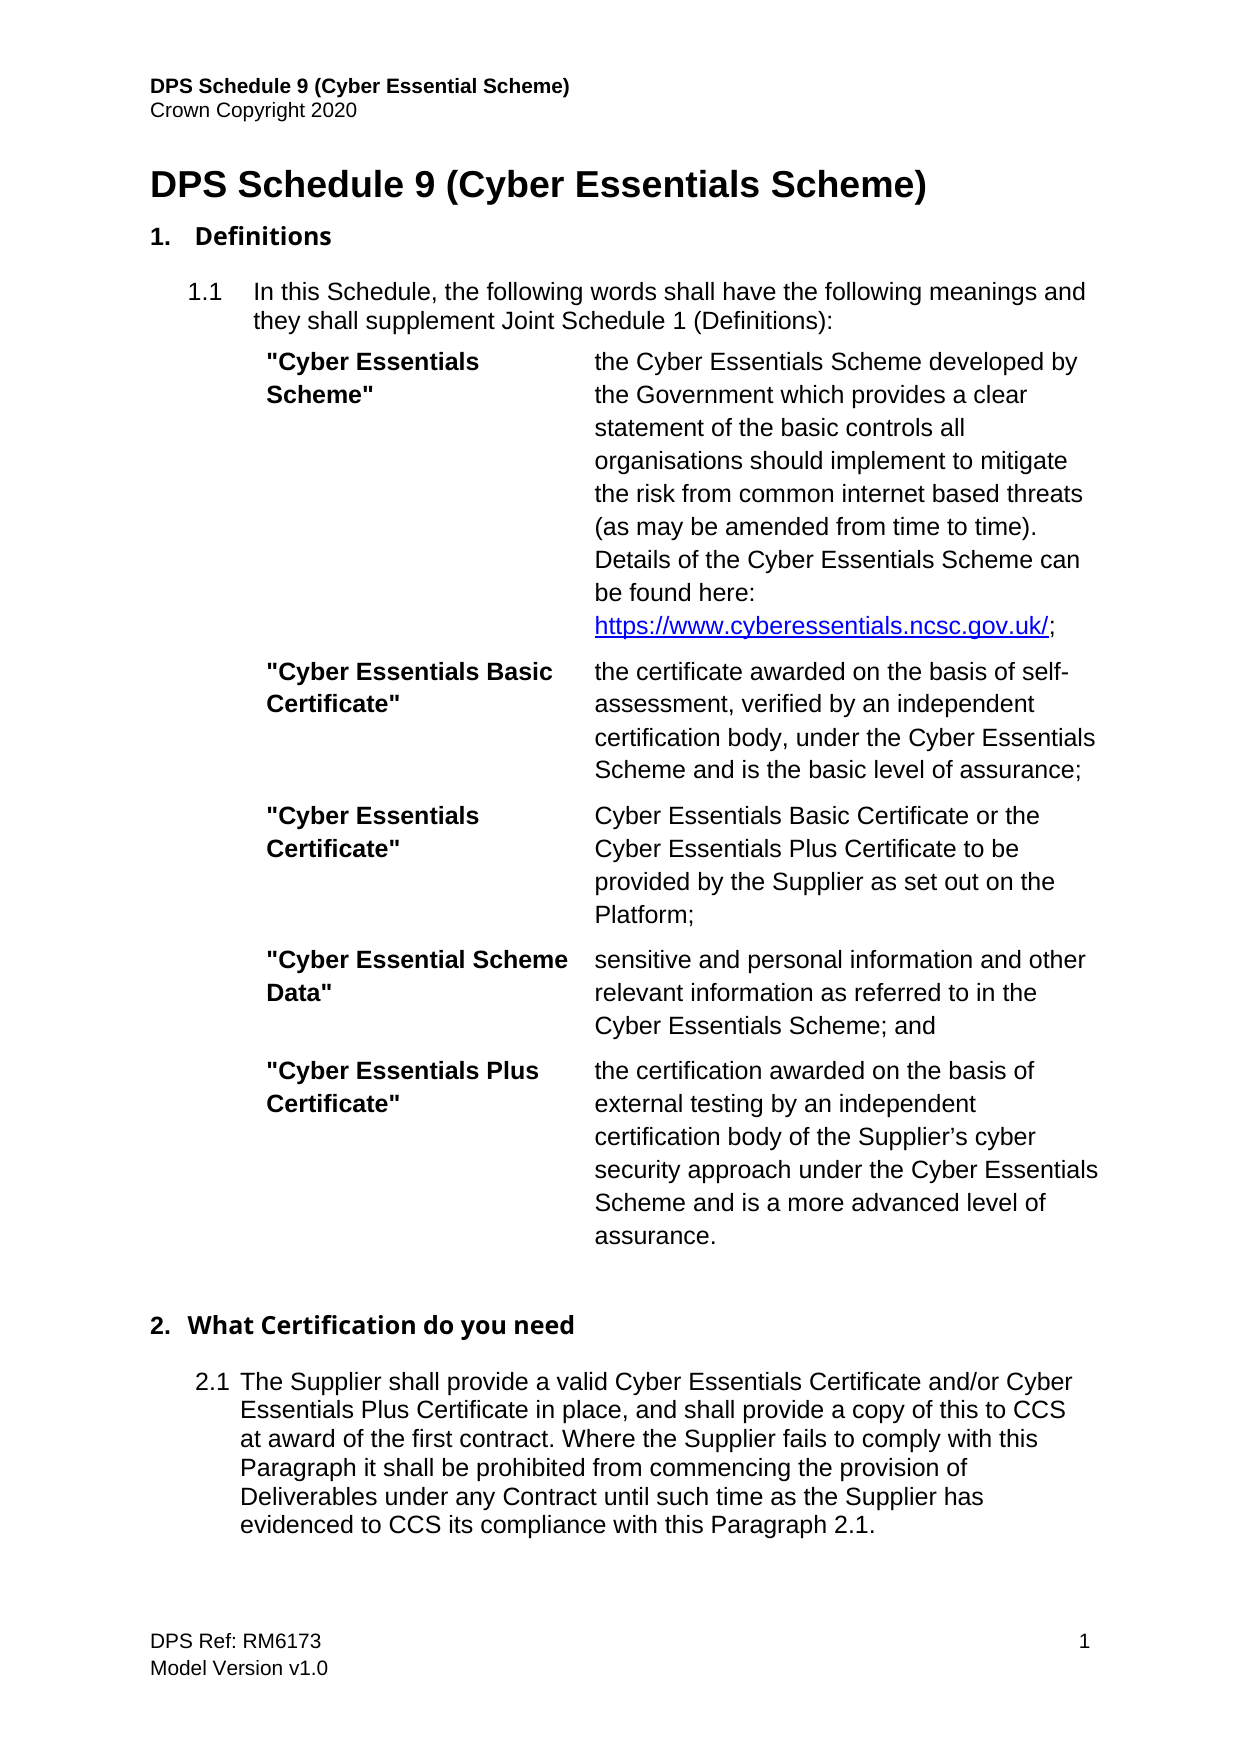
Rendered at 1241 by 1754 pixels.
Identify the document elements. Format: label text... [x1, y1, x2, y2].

table_cell Cyber Essentials Basic Certificate or the Cyber Essentials Plus Certificate to be provided by the Supplier as set out on the Platform; [583, 801, 1113, 945]
table_cell "Cyber Essentials Certificate" [255, 801, 583, 945]
table_cell "Cyber Essentials Plus Certificate" [255, 1056, 583, 1266]
table_cell sensitive and personal information and other relevant information as referred to in the Cyber Essentials Scheme; and [583, 945, 1113, 1056]
table_cell the certification awarded on the basis of external testing by an independent certification body of the Supplier’s cyber security approach under the Cyber Essentials Scheme and is a more advanced level of assurance. [583, 1056, 1113, 1266]
list Definitions [150, 218, 1090, 252]
table_cell the certificate awarded on the basis of self-assessment, verified by an independent certification body, under the Cyber Essentials Scheme and is the basic level of assurance; [583, 656, 1113, 801]
list The Supplier shall provide a valid Cyber Essentials Certificate and/or Cyber Essentials Plus Certificate in place, and shall provide a copy of this to CCS at award of the first contract. Where the Supplier fails to comply with this Paragraph it shall be prohibited from commencing the provision of Deliverables under any Contract until such time as the Supplier has evidenced to CCS its compliance with this Paragraph 2.1. [195, 1366, 1090, 1539]
table_cell "Cyber Essentials Basic Certificate" [255, 656, 583, 801]
list In this Schedule, the following words shall have the following meanings and they shall supplement Joint Schedule 1 (Definitions): [187, 277, 1090, 335]
table_cell "Cyber Essential Scheme Data" [255, 945, 583, 1056]
list What Certification do you need [150, 1307, 1090, 1341]
table_header the Cyber Essentials Scheme developed by the Government which provides a clear statement of the basic controls all organisations should implement to mitigate the risk from common internet based threats (as may be amended from time to time). Details of the Cyber Essentials Scheme can be found here: https://www.cyberessentials.ncsc.gov.uk/; [583, 347, 1113, 656]
table_header "Cyber Essentials Scheme" [255, 347, 583, 656]
text DPS Schedule 9 (Cyber Essentials Scheme) [150, 162, 1090, 206]
